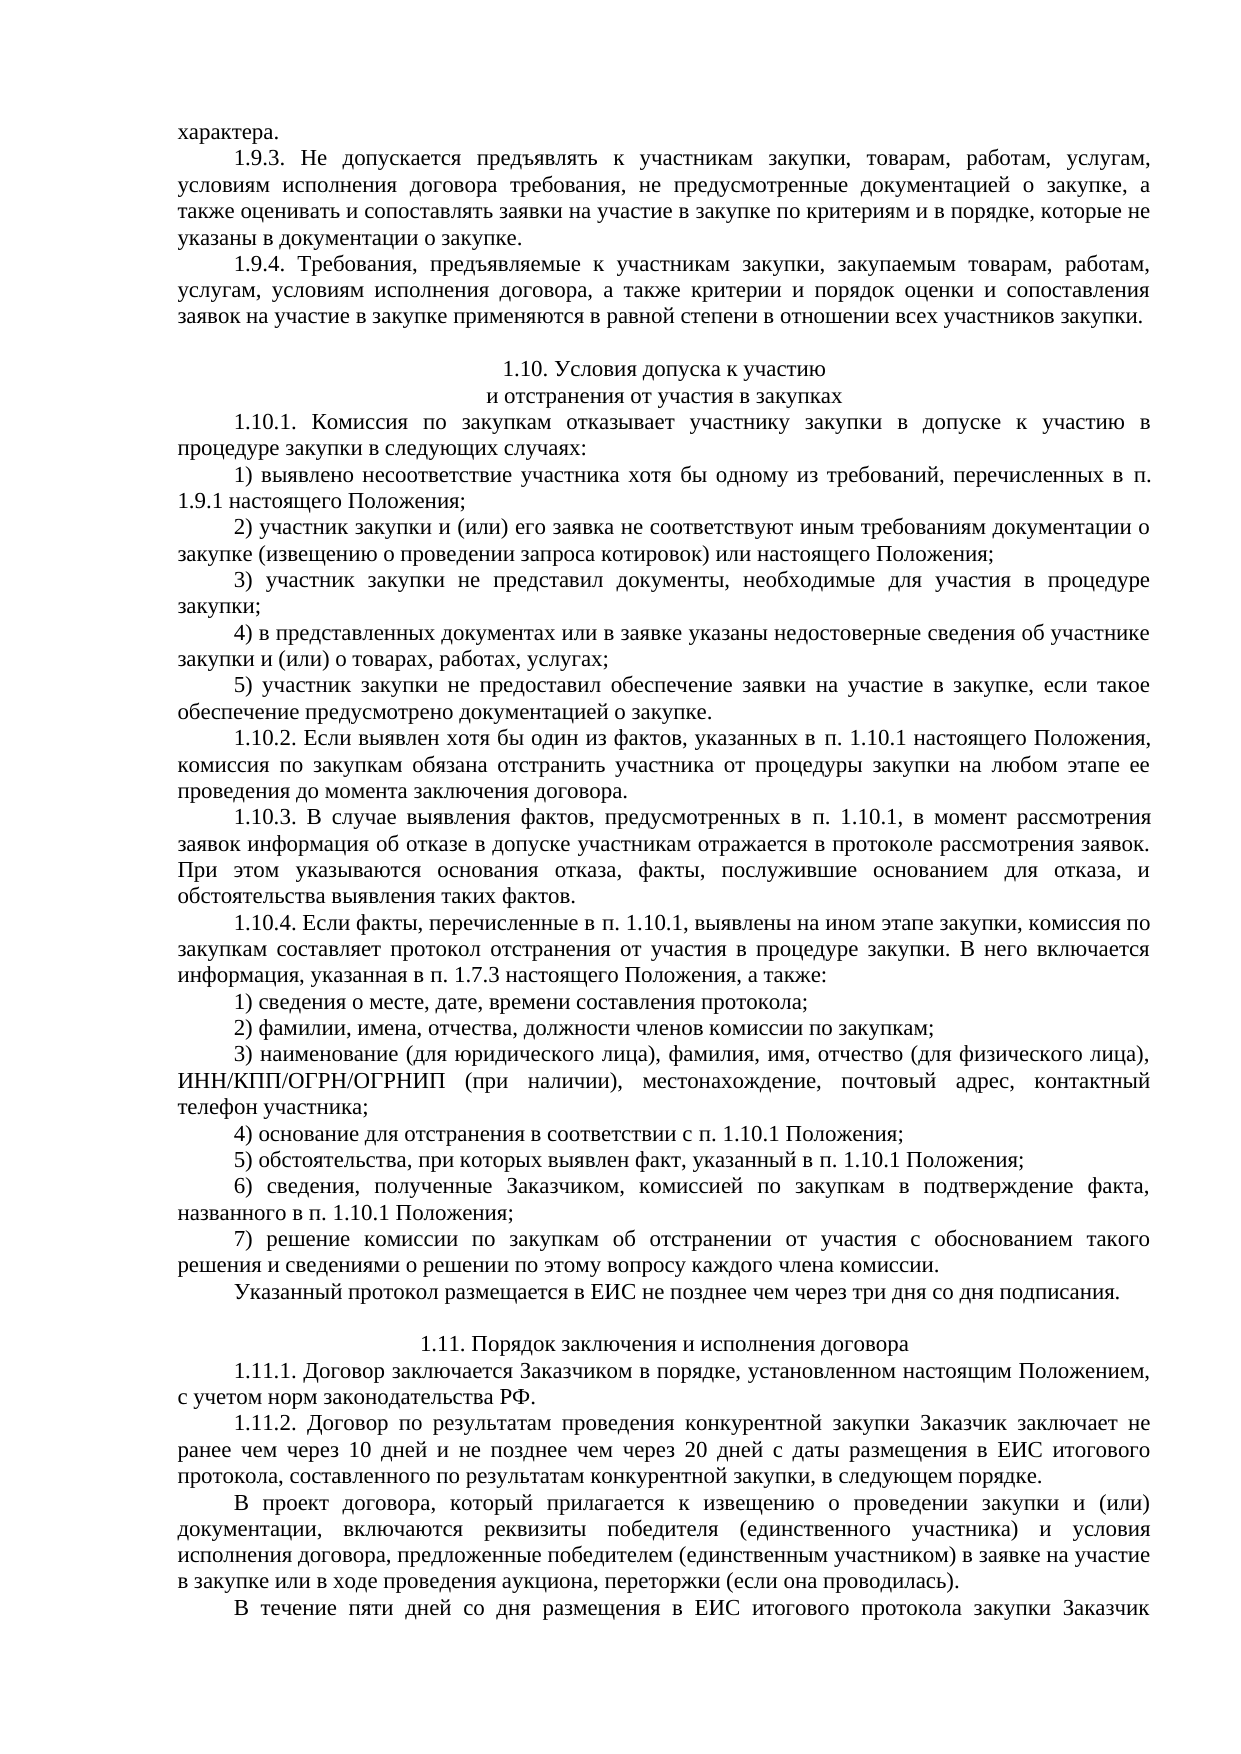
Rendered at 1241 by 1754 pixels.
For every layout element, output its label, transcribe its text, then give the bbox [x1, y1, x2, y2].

text 1.9.3. Не допускается предъявлять к участникам закупки, товарам, работам, услугам, условиям исполнения договора требования, не предусмотренные документацией о закупке, а также оценивать и сопоставлять заявки на участие в закупке по критериям и в порядке, которые не указаны в документации о закупке. [177, 144, 1152, 250]
text 1.10.3. В случае выявления фактов, предусмотренных в п. 1.10.1, в момент рассмотрения заявок информация об отказе в допуске участникам отражается в протоколе рассмотрения заявок. При этом указываются основания отказа, факты, послужившие основанием для отказа, и обстоятельства выявления таких фактов. [177, 803, 1152, 909]
text 1.9.4. Требования, предъявляемые к участникам закупки, закупаемым товарам, работам, услугам, условиям исполнения договора, а также критерии и порядок оценки и сопоставления заявок на участие в закупке применяются в равной степени в отношении всех участников закупки. [177, 250, 1152, 329]
text 4) основание для отстранения в соответствии с п. 1.10.1 Положения; [177, 1119, 1152, 1146]
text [177, 118, 1152, 144]
text 5) участник закупки не предоставил обеспечение заявки на участие в закупке, если такое обеспечение предусмотрено документацией о закупке. [177, 672, 1152, 724]
text Указанный протокол размещается в ЕИС не позднее чем через три дня со дня подписания. [177, 1278, 1152, 1304]
text 1.11. Порядок заключения и исполнения договора [177, 1330, 1152, 1357]
text 1) сведения о месте, дате, времени составления протокола; [177, 988, 1152, 1014]
text 1.10. Условия допуска к участию [177, 355, 1152, 382]
text В проект договора, который прилагается к извещению о проведении закупки и (или) документации, включаются реквизиты победителя (единственного участника) и условия исполнения договора, предложенные победителем (единственным участником) в заявке на участие в закупке или в ходе проведения аукциона, переторжки (если она проводилась). [177, 1488, 1152, 1594]
text 3) участник закупки не представил документы, необходимые для участия в процедуре закупки; [177, 566, 1152, 619]
text 1.10.2. Если выявлен хотя бы один из фактов, указанных в п. 1.10.1 настоящего Положения, комиссия по закупкам обязана отстранить участника от процедуры закупки на любом этапе ее проведения до момента заключения договора. [177, 724, 1152, 803]
text 1.11.2. Договор по результатам проведения конкурентной закупки Заказчик заключает не ранее чем через 10 дней и не позднее чем через 20 дней с даты размещения в ЕИС итогового протокола, составленного по результатам конкурентной закупки, в следующем порядке. [177, 1409, 1152, 1488]
text 5) обстоятельства, при которых выявлен факт, указанный в п. 1.10.1 Положения; [177, 1146, 1152, 1172]
text 1) выявлено несоответствие участника хотя бы одному из требований, перечисленных в п. 1.9.1 настоящего Положения; [177, 461, 1152, 513]
text 1.10.1. Комиссия по закупкам отказывает участнику закупки в допуске к участию в процедуре закупки в следующих случаях: [177, 408, 1152, 461]
text 7) решение комиссии по закупкам об отстранении от участия с обоснованием такого решения и сведениями о решении по этому вопросу каждого члена комиссии. [177, 1225, 1152, 1278]
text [177, 1594, 1152, 1620]
text 2) фамилии, имена, отчества, должности членов комиссии по закупкам; [177, 1014, 1152, 1041]
text и отстранения от участия в закупках [177, 382, 1152, 408]
text 3) наименование (для юридического лица), фамилия, имя, отчество (для физического лица), ИНН/КПП/ОГРН/ОГРНИП (при наличии), местонахождение, почтовый адрес, контактный телефон участника; [177, 1041, 1152, 1119]
text 1.10.4. Если факты, перечисленные в п. 1.10.1, выявлены на ином этапе закупки, комиссия по закупкам составляет протокол отстранения от участия в процедуре закупки. В него включается информация, указанная в п. 1.7.3 настоящего Положения, а также: [177, 909, 1152, 988]
text 2) участник закупки и (или) его заявка не соответствуют иным требованиям документации о закупке (извещению о проведении запроса котировок) или настоящего Положения; [177, 513, 1152, 566]
text 1.11.1. Договор заключается Заказчиком в порядке, установленном настоящим Положением, с учетом норм законодательства РФ. [177, 1357, 1152, 1409]
text 4) в представленных документах или в заявке указаны недостоверные сведения об участнике закупки и (или) о товарах, работах, услугах; [177, 619, 1152, 672]
text 6) сведения, полученные Заказчиком, комиссией по закупкам в подтверждение факта, названного в п. 1.10.1 Положения; [177, 1172, 1152, 1225]
